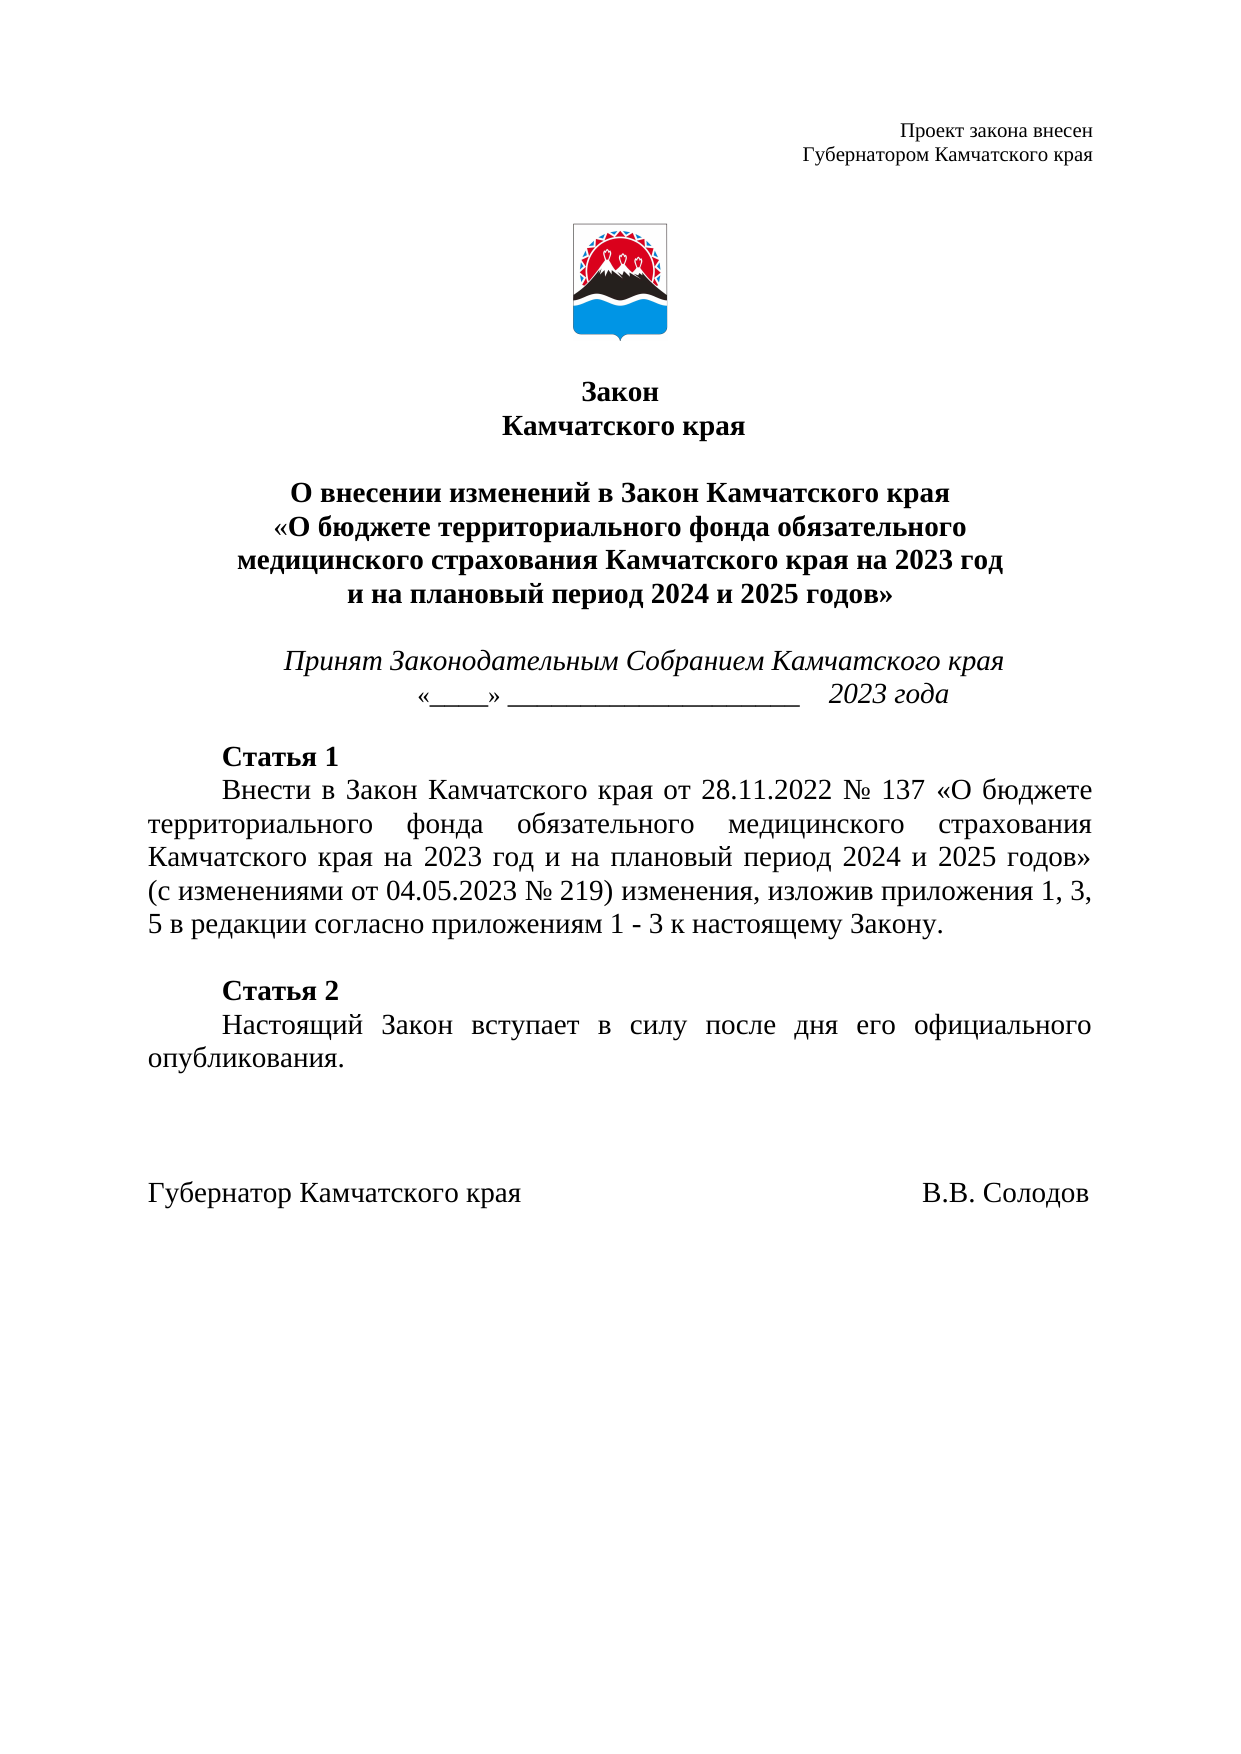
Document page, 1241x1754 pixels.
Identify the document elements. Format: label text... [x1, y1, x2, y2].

text Губернатором Камчатского края [148, 142, 1093, 166]
text медицинского страхования Камчатского края на 2023 год [148, 542, 1092, 576]
text Проект закона внесен [148, 118, 1093, 142]
text Статья 2 [148, 973, 1092, 1007]
text Статья 1 [148, 739, 1092, 772]
text Настоящий Закон вступает в силу после дня его официального опубликования. [148, 1007, 1092, 1074]
text «О бюджете территориального фонда обязательного [148, 509, 1092, 542]
text «____» ____________________ 2023 года [148, 676, 1092, 710]
text Губернатор Камчатского края В.В. Солодов [148, 1175, 1092, 1208]
text Принят Законодательным Собранием Камчатского края [148, 643, 1092, 676]
text Закон [148, 374, 1092, 408]
text Камчатского края [148, 408, 1092, 442]
text и на плановый период 2024 и 2025 годов» [148, 576, 1092, 609]
text О внесении изменений в Закон Камчатского края [148, 475, 1092, 509]
text Внести в Закон Камчатского края от 28.11.2022 № 137 «О бюджете территориального фонда обязательного медицинского страхования Камчатского края на 2023 год и на плановый период 2024 и 2025 годов» (с изменениями от 04.05.2023 № 219) изменения, изложив приложения 1, 3, 5 в редакции согласно приложениям 1 - 3 к настоящему Закону. [148, 772, 1092, 940]
